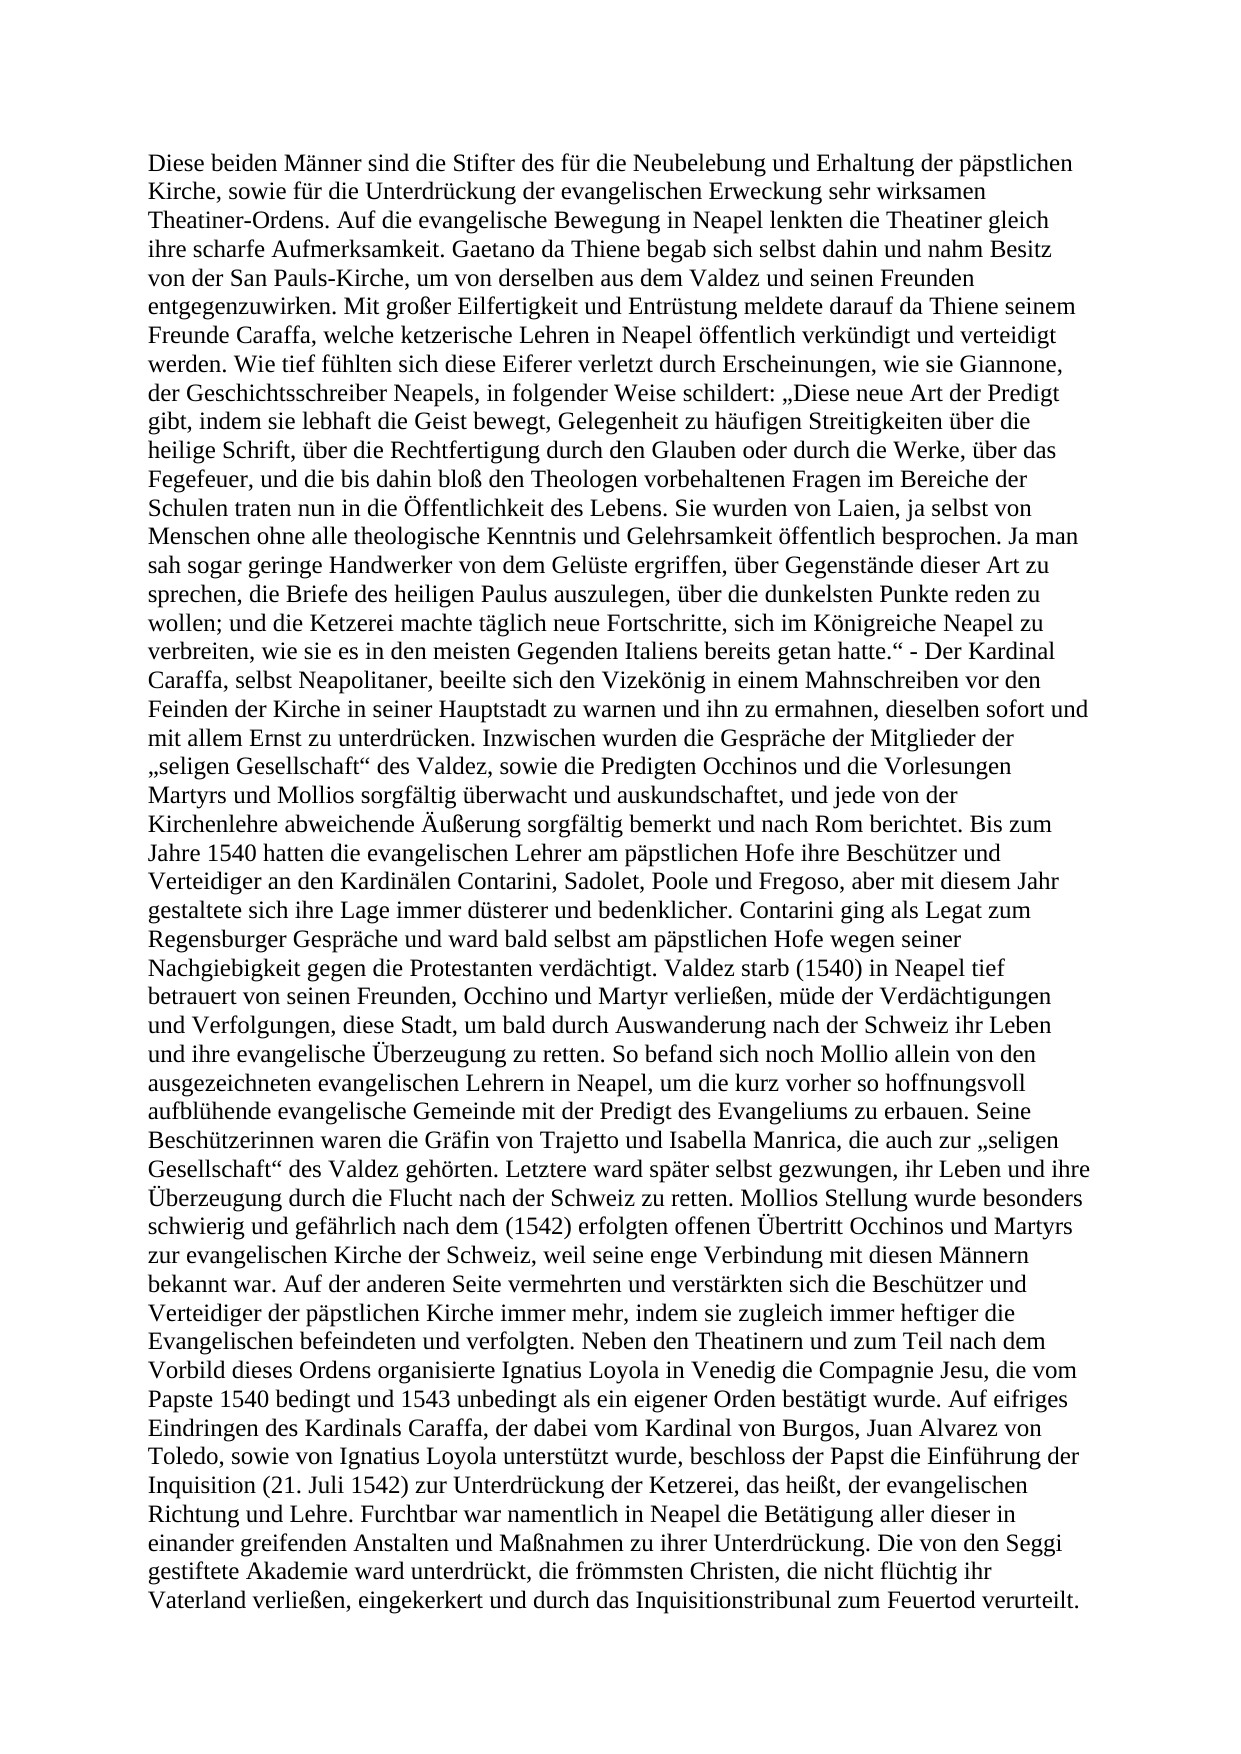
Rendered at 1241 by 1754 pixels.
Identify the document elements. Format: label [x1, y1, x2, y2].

text [148, 148, 1093, 1614]
